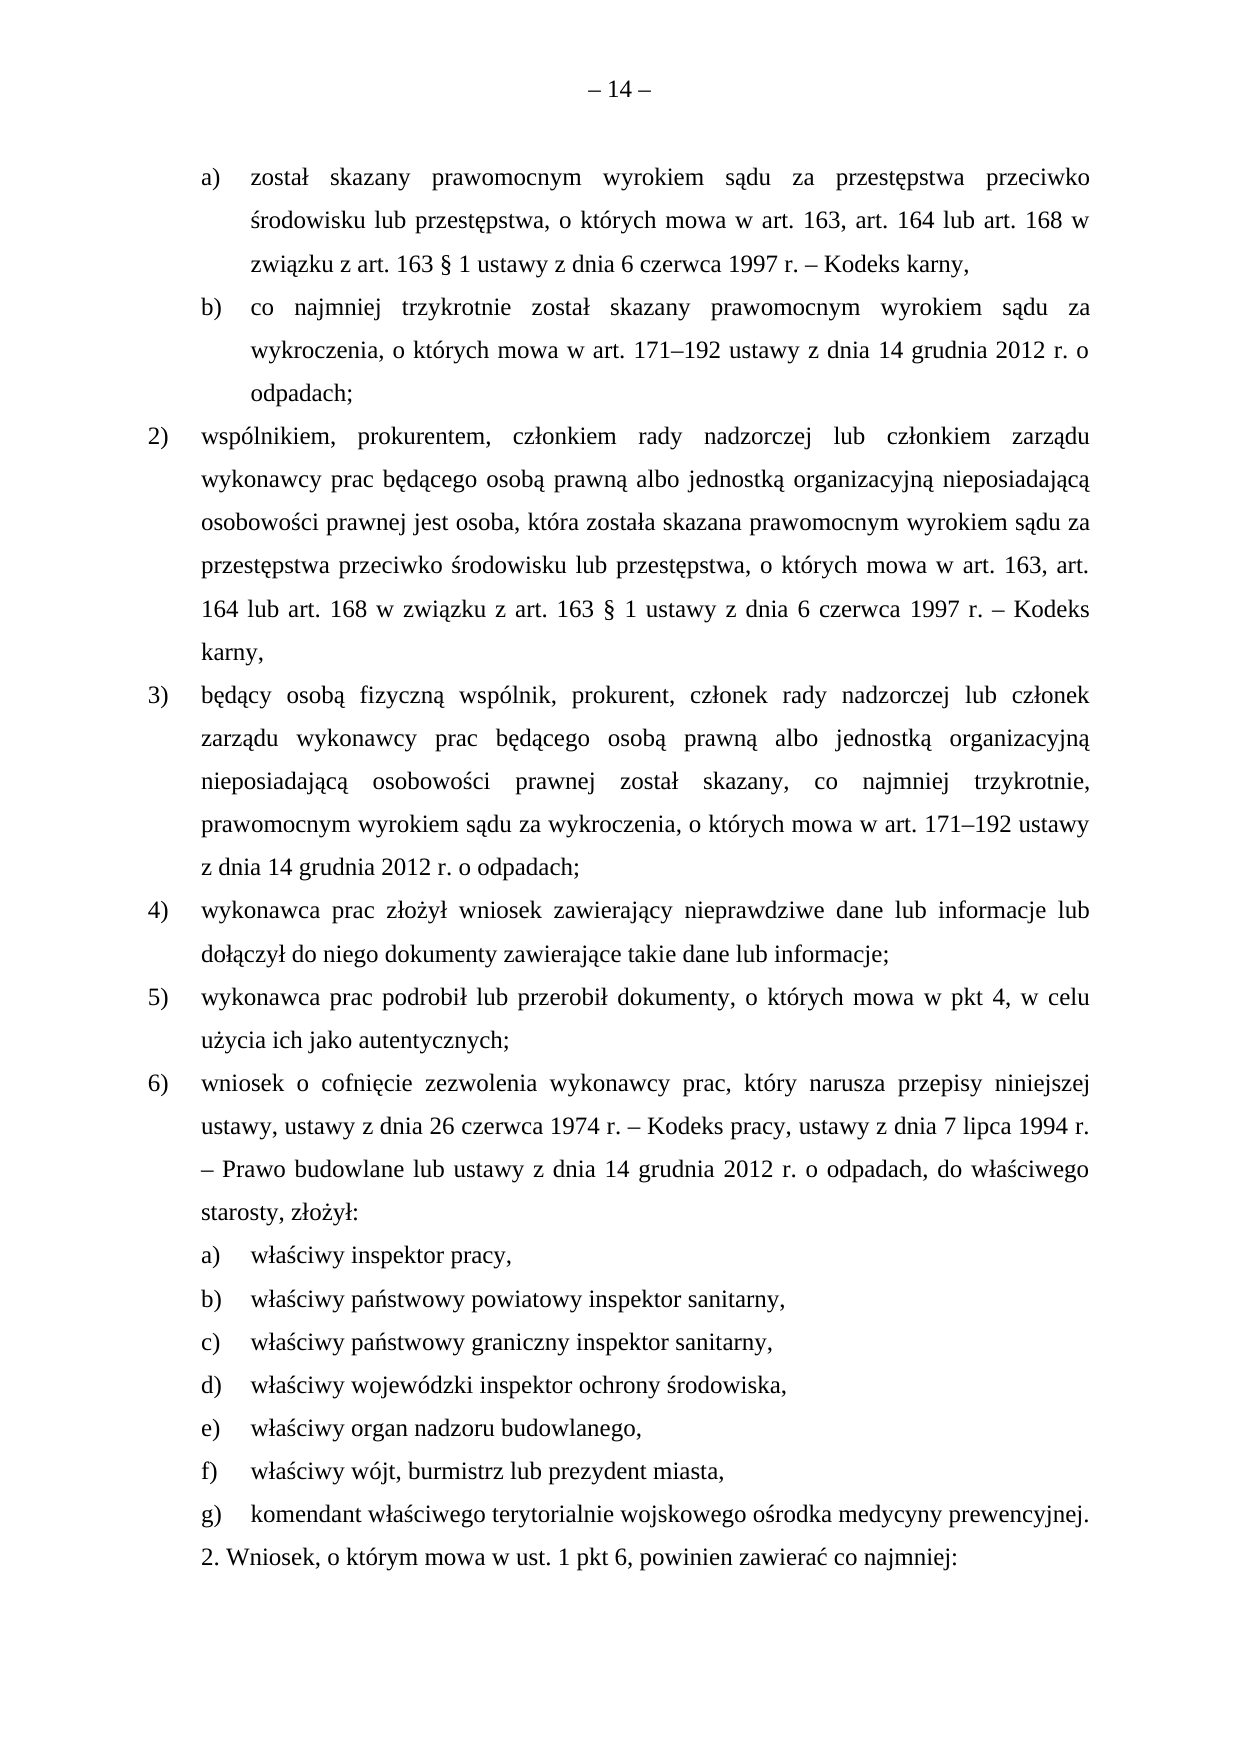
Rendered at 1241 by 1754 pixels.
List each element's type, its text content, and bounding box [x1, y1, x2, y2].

text a) właściwy inspektor pracy, [201, 1241, 1091, 1269]
text 4) wykonawca prac złożył wniosek zawierający nieprawdziwe dane lub informacje lub dołączył do niego dokumenty zawierające takie dane lub informacje; [148, 896, 1091, 967]
text 5) wykonawca prac podrobił lub przerobił dokumenty, o których mowa w pkt 4, w celu użycia ich jako autentycznych; [148, 982, 1091, 1054]
text e) właściwy organ nadzoru budowlanego, [201, 1413, 1091, 1442]
text f) właściwy wójt, burmistrz lub prezydent miasta, [201, 1456, 1091, 1485]
text 6) wniosek o cofnięcie zezwolenia wykonawcy prac, który narusza przepisy niniejszej ustawy, ustawy z dnia 26 czerwca 1974 r. – Kodeks pracy, ustawy z dnia 7 lipca 1994 r. – Prawo budowlane lub ustawy z dnia 14 grudnia 2012 r. o odpadach, do właściwego starosty, złożył: [148, 1068, 1091, 1226]
text 2) wspólnikiem, prokurentem, członkiem rady nadzorczej lub członkiem zarządu wykonawcy prac będącego osobą prawną albo jednostką organizacyjną nieposiadającą osobowości prawnej jest osoba, która została skazana prawomocnym wyrokiem sądu za przestępstwa przeciwko środowisku lub przestępstwa, o których mowa w art. 163, art. 164 lub art. 168 w związku z art. 163 § 1 ustawy z dnia 6 czerwca 1997 r. – Kodeks karny, [148, 421, 1091, 666]
text c) właściwy państwowy graniczny inspektor sanitarny, [201, 1327, 1091, 1356]
text d) właściwy wojewódzki inspektor ochrony środowiska, [201, 1370, 1091, 1399]
text b) właściwy państwowy powiatowy inspektor sanitarny, [201, 1284, 1091, 1312]
text a) został skazany prawomocnym wyrokiem sądu za przestępstwa przeciwko środowisku lub przestępstwa, o których mowa w art. 163, art. 164 lub art. 168 w związku z art. 163 § 1 ustawy z dnia 6 czerwca 1997 r. – Kodeks karny, [201, 162, 1091, 277]
text 3) będący osobą fizyczną wspólnik, prokurent, członek rady nadzorczej lub członek zarządu wykonawcy prac będącego osobą prawną albo jednostką organizacyjną nieposiadającą osobowości prawnej został skazany, co najmniej trzykrotnie, prawomocnym wyrokiem sądu za wykroczenia, o których mowa w art. 171–192 ustawy z dnia 14 grudnia 2012 r. o odpadach; [148, 680, 1091, 881]
text g) komendant właściwego terytorialnie wojskowego ośrodka medycyny prewencyjnej. [201, 1499, 1091, 1528]
text 2. Wniosek, o którym mowa w ust. 1 pkt 6, powinien zawierać co najmniej: [148, 1542, 1091, 1571]
text b) co najmniej trzykrotnie został skazany prawomocnym wyrokiem sądu za wykroczenia, o których mowa w art. 171–192 ustawy z dnia 14 grudnia 2012 r. o odpadach; [201, 292, 1091, 407]
